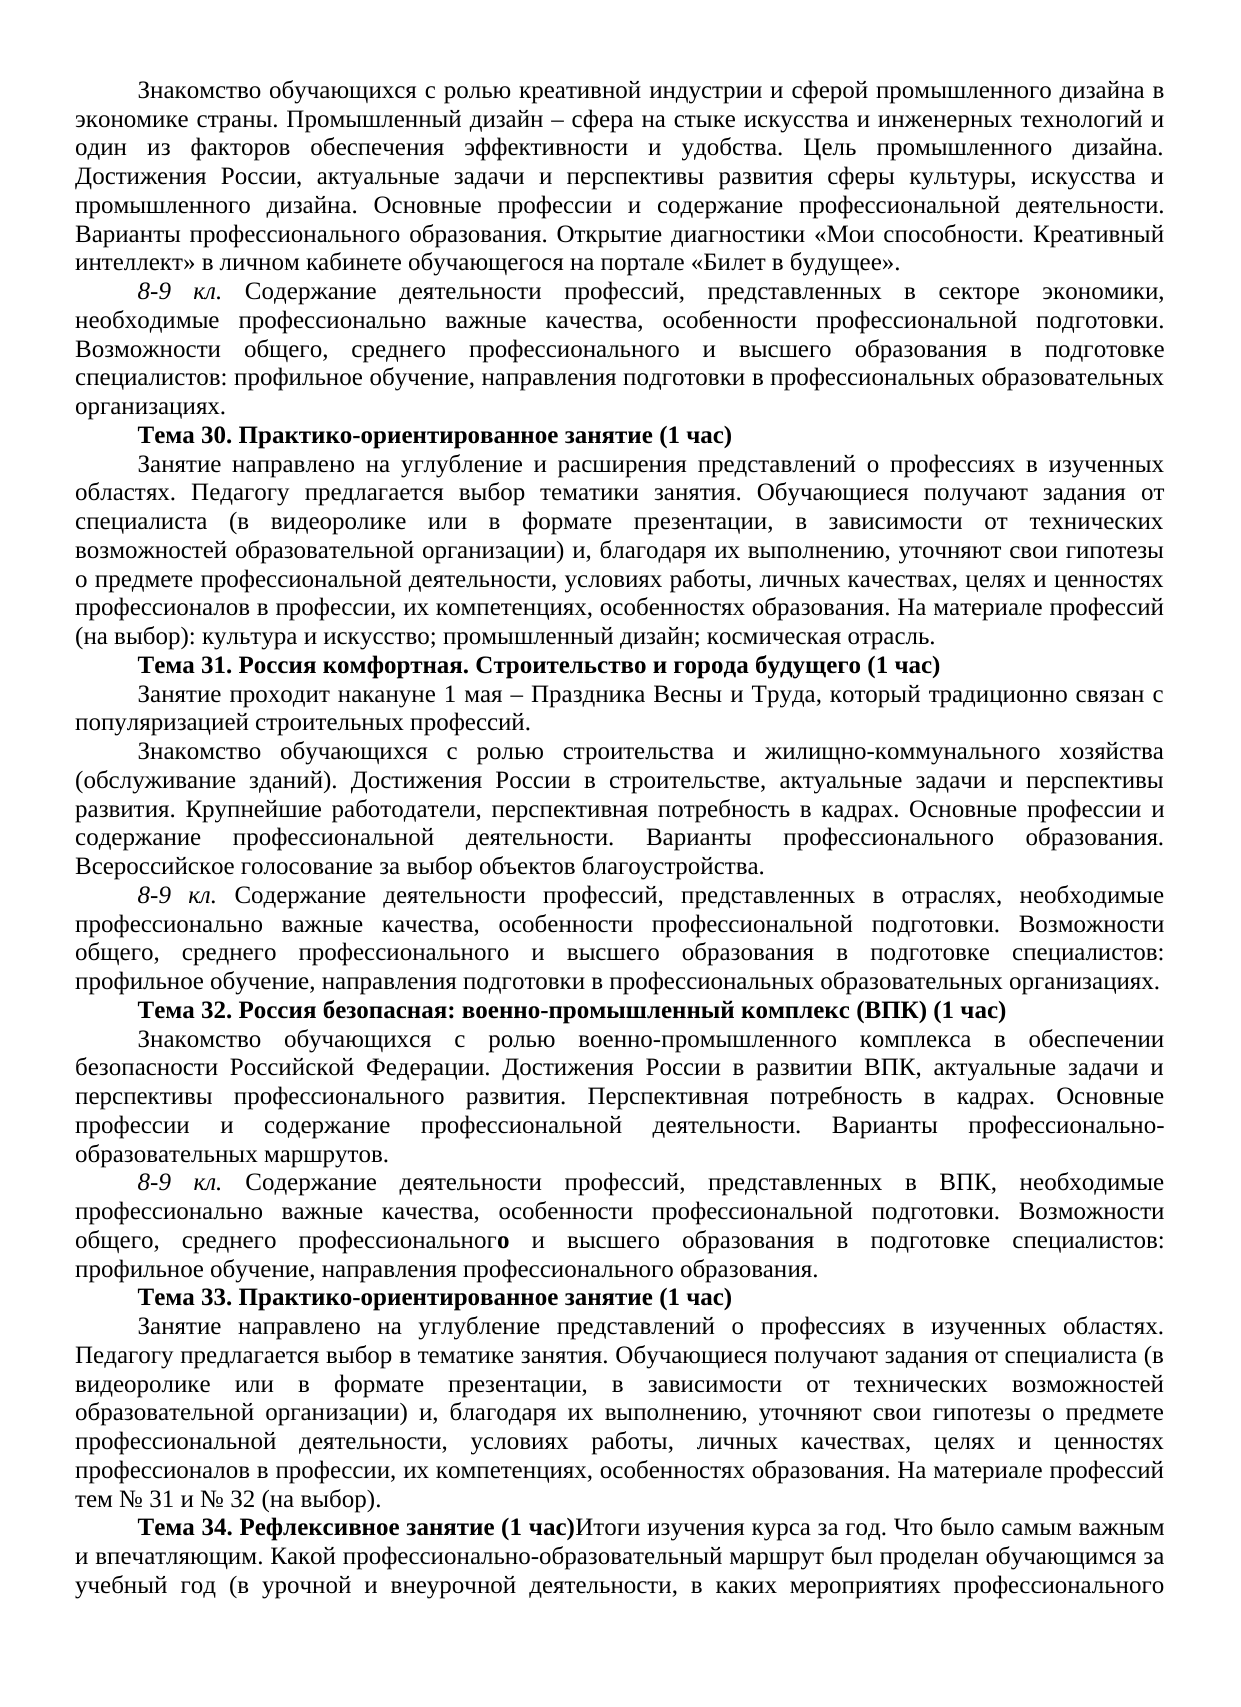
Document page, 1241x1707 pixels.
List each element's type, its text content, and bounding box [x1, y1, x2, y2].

text Занятие направлено на углубление и расширения представлений о профессиях в изученных областях. Педагогу предлагается выбор тематики занятия. Обучающиеся получают задания от специалиста (в видеоролике или в формате презентации, в зависимости от технических возможностей образовательной организации) и, благодаря их выполнению, уточняют свои гипотезы о предмете профессиональной деятельности, условиях работы, личных качествах, целях и ценностях профессионалов в профессии, их компетенциях, особенностях образования. На материале профессий (на выбор): культура и искусство; промышленный дизайн; космическая отрасль. [75, 449, 1165, 650]
text Знакомство обучающихся с ролью военно-промышленного комплекса в обеспечении безопасности Российской Федерации. Достижения России в развитии ВПК, актуальные задачи и перспективы профессионального развития. Перспективная потребность в кадрах. Основные профессии и содержание профессиональной деятельности. Варианты профессионально-образовательных маршрутов. [75, 1024, 1165, 1167]
text Тема 32. Россия безопасная: военно-промышленный комплекс (ВПК) (1 час) [75, 995, 1165, 1024]
text Занятие проходит накануне 1 мая – Праздника Весны и Труда, который традиционно связан с популяризацией строительных профессий. [75, 679, 1165, 736]
text Тема 33. Практико-ориентированное занятие (1 час) [75, 1282, 1165, 1311]
text 8-9 кл. Содержание деятельности профессий, представленных в секторе экономики, необходимые профессионально важные качества, особенности профессиональной подготовки. Возможности общего, среднего профессионального и высшего образования в подготовке специалистов: профильное обучение, направления подготовки в профессиональных образовательных организациях. [75, 276, 1165, 420]
text Занятие направлено на углубление представлений о профессиях в изученных областях. Педагогу предлагается выбор в тематике занятия. Обучающиеся получают задания от специалиста (в видеоролике или в формате презентации, в зависимости от технических возможностей образовательной организации) и, благодаря их выполнению, уточняют свои гипотезы о предмете профессиональной деятельности, условиях работы, личных качествах, целях и ценностях профессионалов в профессии, их компетенциях, особенностях образования. На материале профессий тем № 31 и № 32 (на выбор). [75, 1311, 1165, 1512]
text 8-9 кл. Содержание деятельности профессий, представленных в ВПК, необходимые профессионально важные качества, особенности профессиональной подготовки. Возможности общего, среднего профессионального и высшего образования в подготовке специалистов: профильное обучение, направления профессионального образования. [75, 1167, 1165, 1282]
text Тема 31. Россия комфортная. Строительство и города будущего (1 час) [75, 650, 1165, 679]
text Тема 30. Практико-ориентированное занятие (1 час) [75, 420, 1165, 449]
text 8-9 кл. Содержание деятельности профессий, представленных в отраслях, необходимые профессионально важные качества, особенности профессиональной подготовки. Возможности общего, среднего профессионального и высшего образования в подготовке специалистов: профильное обучение, направления подготовки в профессиональных образовательных организациях. [75, 880, 1165, 995]
text Знакомство обучающихся с ролью строительства и жилищно-коммунального хозяйства (обслуживание зданий). Достижения России в строительстве, актуальные задачи и перспективы развития. Крупнейшие работодатели, перспективная потребность в кадрах. Основные профессии и содержание профессиональной деятельности. Варианты профессионального образования. Всероссийское голосование за выбор объектов благоустройства. [75, 736, 1165, 880]
text Знакомство обучающихся с ролью креативной индустрии и сферой промышленного дизайна в экономике страны. Промышленный дизайн – сфера на стыке искусства и инженерных технологий и один из факторов обеспечения эффективности и удобства. Цель промышленного дизайна. Достижения России, актуальные задачи и перспективы развития сферы культуры, искусства и промышленного дизайна. Основные профессии и содержание профессиональной деятельности. Варианты профессионального образования. Открытие диагностики «Мои способности. Креативный интеллект» в личном кабинете обучающегося на портале «Билет в будущее». [75, 75, 1165, 276]
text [75, 1512, 1165, 1599]
